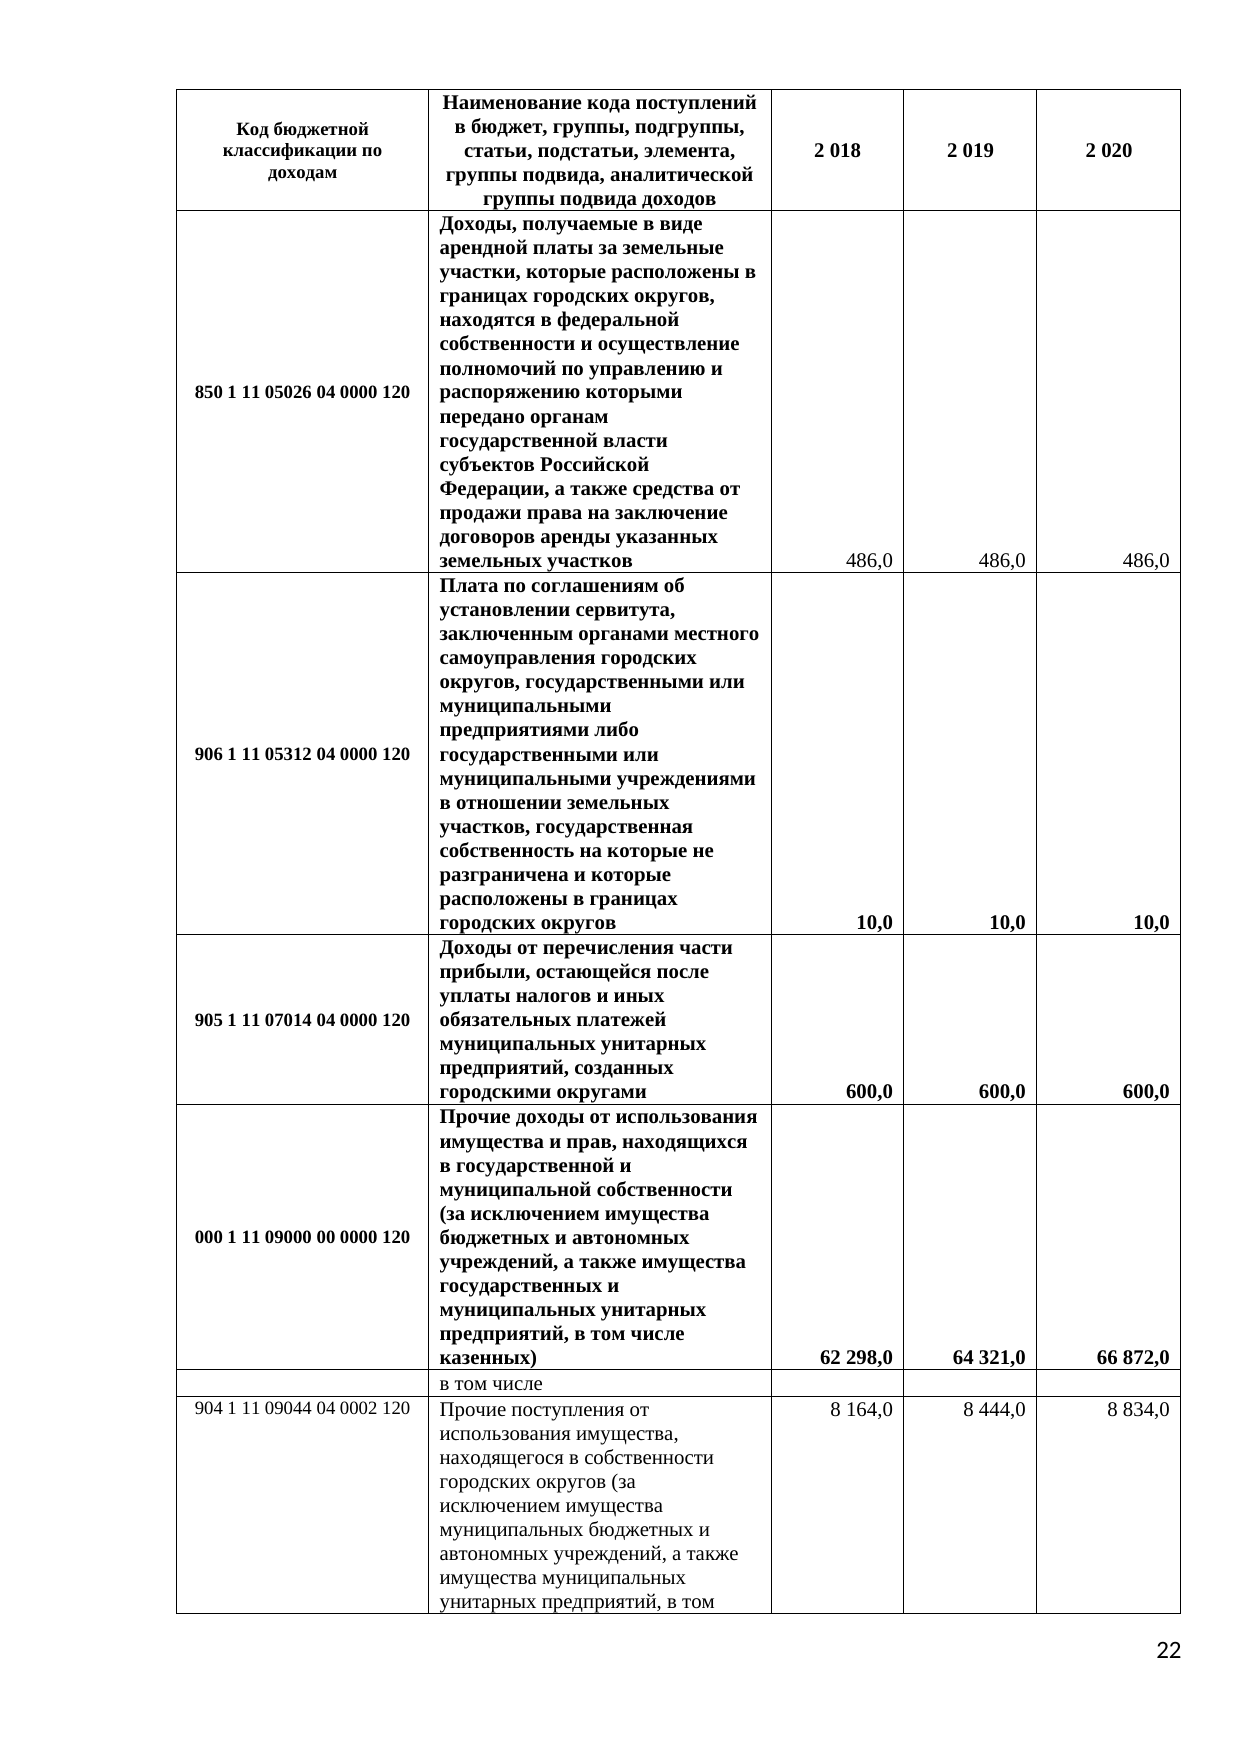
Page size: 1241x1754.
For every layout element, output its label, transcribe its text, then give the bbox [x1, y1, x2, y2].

table_cell Плата по соглашениям об установлении сервитута, заключенным органами местного самоуправления городских округов, государственными или муниципальными предприятиями либо государственными или муниципальными учреждениями в отношении земельных участков, государственная собственность на которые не разграничена и которые расположены в границах городских округов [429, 573, 771, 934]
table_cell 906 1 11 05312 04 0000 120 [177, 573, 428, 934]
table_cell 600,0 [772, 935, 903, 1103]
table_cell 600,0 [1037, 935, 1180, 1103]
table_cell 486,0 [772, 211, 903, 572]
table_cell 8 834,0 [1037, 1397, 1180, 1613]
table_header 2 019 [904, 90, 1036, 210]
table_cell 486,0 [1037, 211, 1180, 572]
table_cell Доходы от перечисления части прибыли, остающейся после уплаты налогов и иных обязательных платежей муниципальных унитарных предприятий, созданных городскими округами [429, 935, 771, 1103]
table_header 2 018 [772, 90, 903, 210]
table_cell [177, 1370, 428, 1396]
table_cell Доходы, получаемые в виде арендной платы за земельные участки, которые расположены в границах городских округов, находятся в федеральной собственности и осуществление полномочий по управлению и распоряжению которыми передано органам государственной власти субъектов Российской Федерации, а также средства от продажи права на заключение договоров аренды указанных земельных участков [429, 211, 771, 572]
table_cell 486,0 [904, 211, 1036, 572]
table_header Наименование кода поступлений в бюджет, группы, подгруппы, статьи, подстатьи, элемента, группы подвида, аналитической группы подвида доходов [429, 90, 771, 210]
table_header 2 020 [1037, 90, 1180, 210]
table_cell в том числе [429, 1370, 771, 1396]
table_cell 904 1 11 09044 04 0002 120 [177, 1397, 428, 1613]
table_cell 10,0 [772, 573, 903, 934]
table_cell 64 321,0 [904, 1105, 1036, 1369]
table_cell 62 298,0 [772, 1105, 903, 1369]
table_cell 10,0 [1037, 573, 1180, 934]
table_cell [772, 1370, 903, 1396]
table_cell [904, 1370, 1036, 1396]
table_cell [1037, 1370, 1180, 1396]
table_cell 905 1 11 07014 04 0000 120 [177, 935, 428, 1103]
table_cell 000 1 11 09000 00 0000 120 [177, 1105, 428, 1369]
table_cell 10,0 [904, 573, 1036, 934]
table_cell Прочие доходы от использования имущества и прав, находящихся в государственной и муниципальной собственности (за исключением имущества бюджетных и автономных учреждений, а также имущества государственных и муниципальных унитарных предприятий, в том числе казенных) [429, 1105, 771, 1369]
table_header Код бюджетной классификации по доходам [177, 90, 428, 210]
table_cell 850 1 11 05026 04 0000 120 [177, 211, 428, 572]
table_cell 66 872,0 [1037, 1105, 1180, 1369]
table_cell 8 444,0 [904, 1397, 1036, 1613]
table_cell 8 164,0 [772, 1397, 903, 1613]
table_cell 600,0 [904, 935, 1036, 1103]
